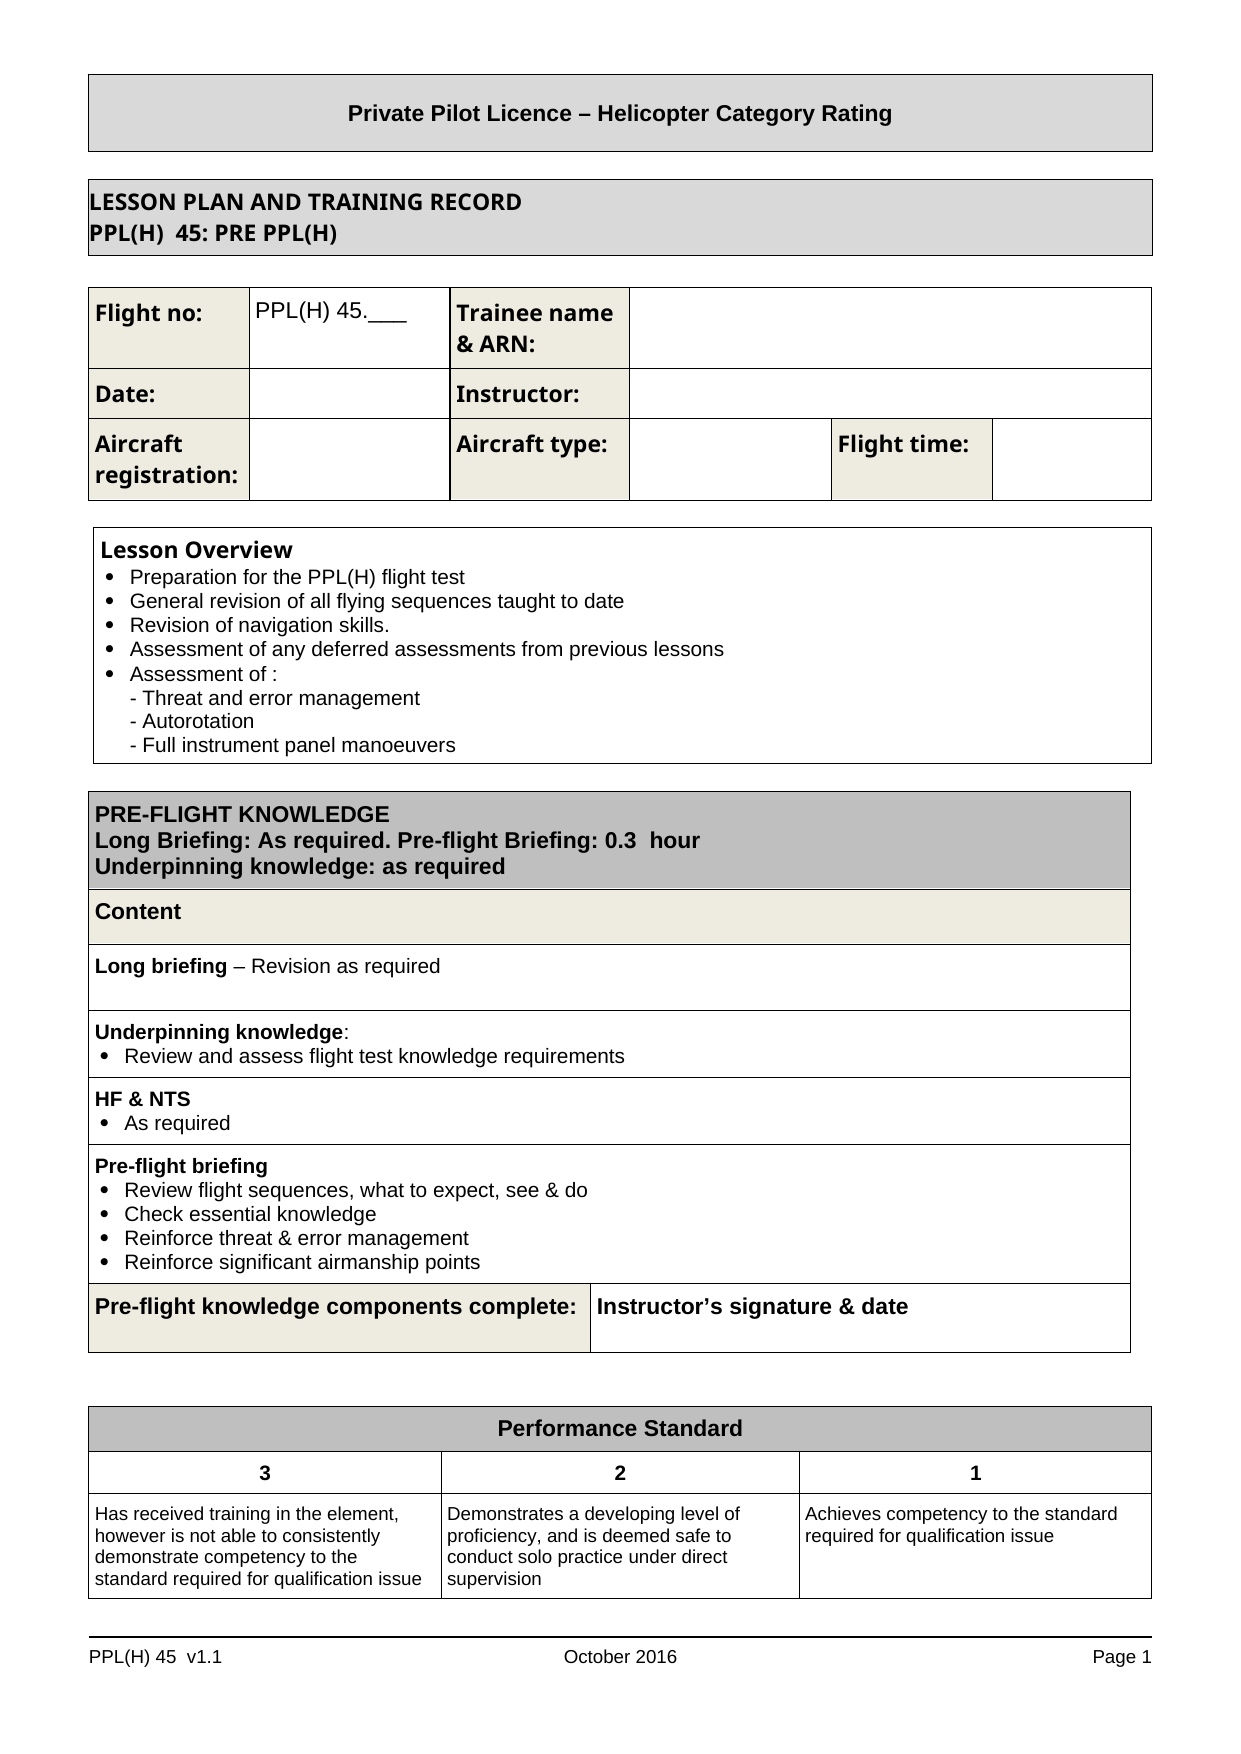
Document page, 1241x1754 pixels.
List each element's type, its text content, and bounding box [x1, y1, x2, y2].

table_cell [250, 419, 449, 499]
table_header Performance Standard [89, 1407, 1151, 1451]
table_cell [630, 419, 831, 499]
table_header PRE-FLIGHT KNOWLEDGE Long Briefing: As required. Pre-flight Briefing: 0.3 hour Underpinning knowledge: as required [89, 792, 1130, 888]
table_cell Long briefing – Revision as required [89, 945, 1130, 1010]
table_cell Instructor: [451, 369, 629, 418]
table_header Flight no: [89, 288, 249, 368]
table_cell Aircraft type: [451, 419, 629, 499]
table_cell HF & NTS As required [89, 1078, 1130, 1144]
table_header PPL(H) 45.___ [250, 288, 449, 368]
table_cell Flight time: [832, 419, 992, 499]
table_cell Content [89, 890, 1130, 943]
table_cell Underpinning knowledge: Review and assess flight test knowledge requirements [89, 1011, 1130, 1077]
table_cell Achieves competency to the standard required for qualification issue [800, 1494, 1151, 1598]
table_cell Pre-flight briefing Review flight sequences, what to expect, see & do Check essential knowledge Reinforce threat & error management Reinforce significant airmanship points [89, 1145, 1130, 1283]
table_cell 2 [442, 1452, 799, 1493]
table_cell Date: [89, 369, 249, 418]
table_cell [993, 419, 1151, 499]
table_cell Pre-flight knowledge components complete: [89, 1284, 590, 1352]
table_header Trainee name & ARN: [451, 288, 629, 368]
table_cell Has received training in the element, however is not able to consistently demonstrate competency to the standard required for qualification issue [89, 1494, 441, 1598]
table_header [630, 288, 1151, 368]
table_cell 3 [89, 1452, 441, 1493]
table_cell Demonstrates a developing level of proficiency, and is deemed safe to conduct solo practice under direct supervision [442, 1494, 799, 1598]
table_cell Instructor’s signature & date [591, 1284, 1130, 1352]
table_cell [630, 369, 1151, 418]
table_header Lesson Overview Preparation for the PPL(H) flight test General revision of all flying sequences taught to date Revision of navigation skills. Assessment of any deferred assessments from previous lessons Assessment of : - Threat and error management - Autorotation - Full instrument panel manoeuvers [94, 528, 1151, 763]
table_cell Aircraft registration: [89, 419, 249, 499]
table_cell 1 [800, 1452, 1151, 1493]
table_cell [250, 369, 449, 418]
